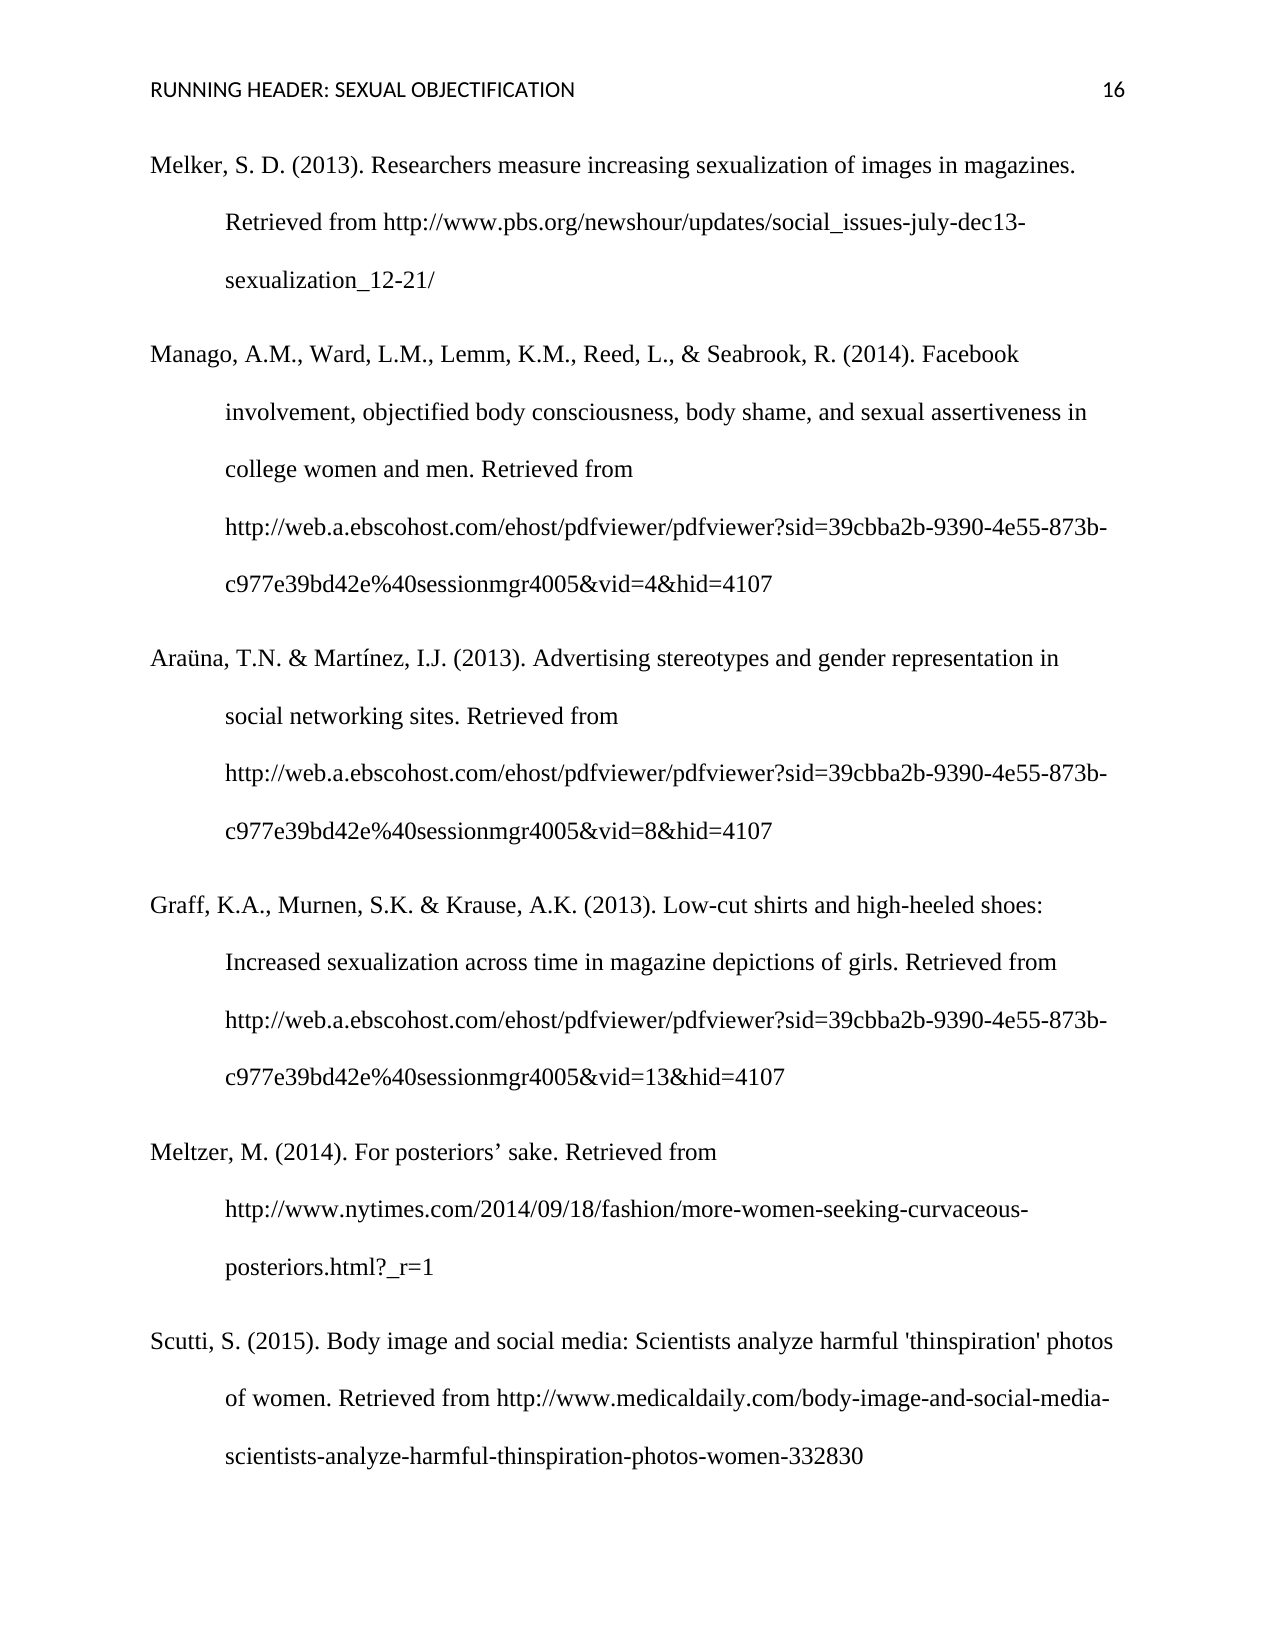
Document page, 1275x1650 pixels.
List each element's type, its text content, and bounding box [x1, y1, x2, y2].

text Araüna, T.N. & Martínez, I.J. (2013). Advertising stereotypes and gender representation in social networking sites. Retrieved from http://web.a.ebscohost.com/ehost/pdfviewer/pdfviewer?sid=39cbba2b-9390-4e55-873b- c977e39bd42e%40sessionmgr4005&vid=8&hid=4107 [150, 643, 1125, 844]
text Melker, S. D. (2013). Researchers measure increasing sexualization of images in magazines. Retrieved from http://www.pbs.org/newshour/updates/social_issues-july-dec13- sexualization_12-21/ [150, 150, 1125, 294]
text Graff, K.A., Murnen, S.K. & Krause, A.K. (2013). Low-cut shirts and high-heeled shoes: Increased sexualization across time in magazine depictions of girls. Retrieved from http://web.a.ebscohost.com/ehost/pdfviewer/pdfviewer?sid=39cbba2b-9390-4e55-873b- c977e39bd42e%40sessionmgr4005&vid=13&hid=4107 [150, 890, 1125, 1091]
text Meltzer, M. (2014). For posteriors’ sake. Retrieved from http://www.nytimes.com/2014/09/18/fashion/more-women-seeking-curvaceous- posteriors.html?_r=1 [150, 1137, 1125, 1280]
text Scutti, S. (2015). Body image and social media: Scientists analyze harmful 'thinspiration' photos of women. Retrieved from http://www.medicaldaily.com/body-image-and-social-media- scientists-analyze-harmful-thinspiration-photos-women-332830 [150, 1326, 1125, 1469]
text Manago, A.M., Ward, L.M., Lemm, K.M., Reed, L., & Seabrook, R. (2014). Facebook involvement, objectified body consciousness, body shame, and sexual assertiveness in college women and men. Retrieved from http://web.a.ebscohost.com/ehost/pdfviewer/pdfviewer?sid=39cbba2b-9390-4e55-873b- c977e39bd42e%40sessionmgr4005&vid=4&hid=4107 [150, 339, 1125, 598]
